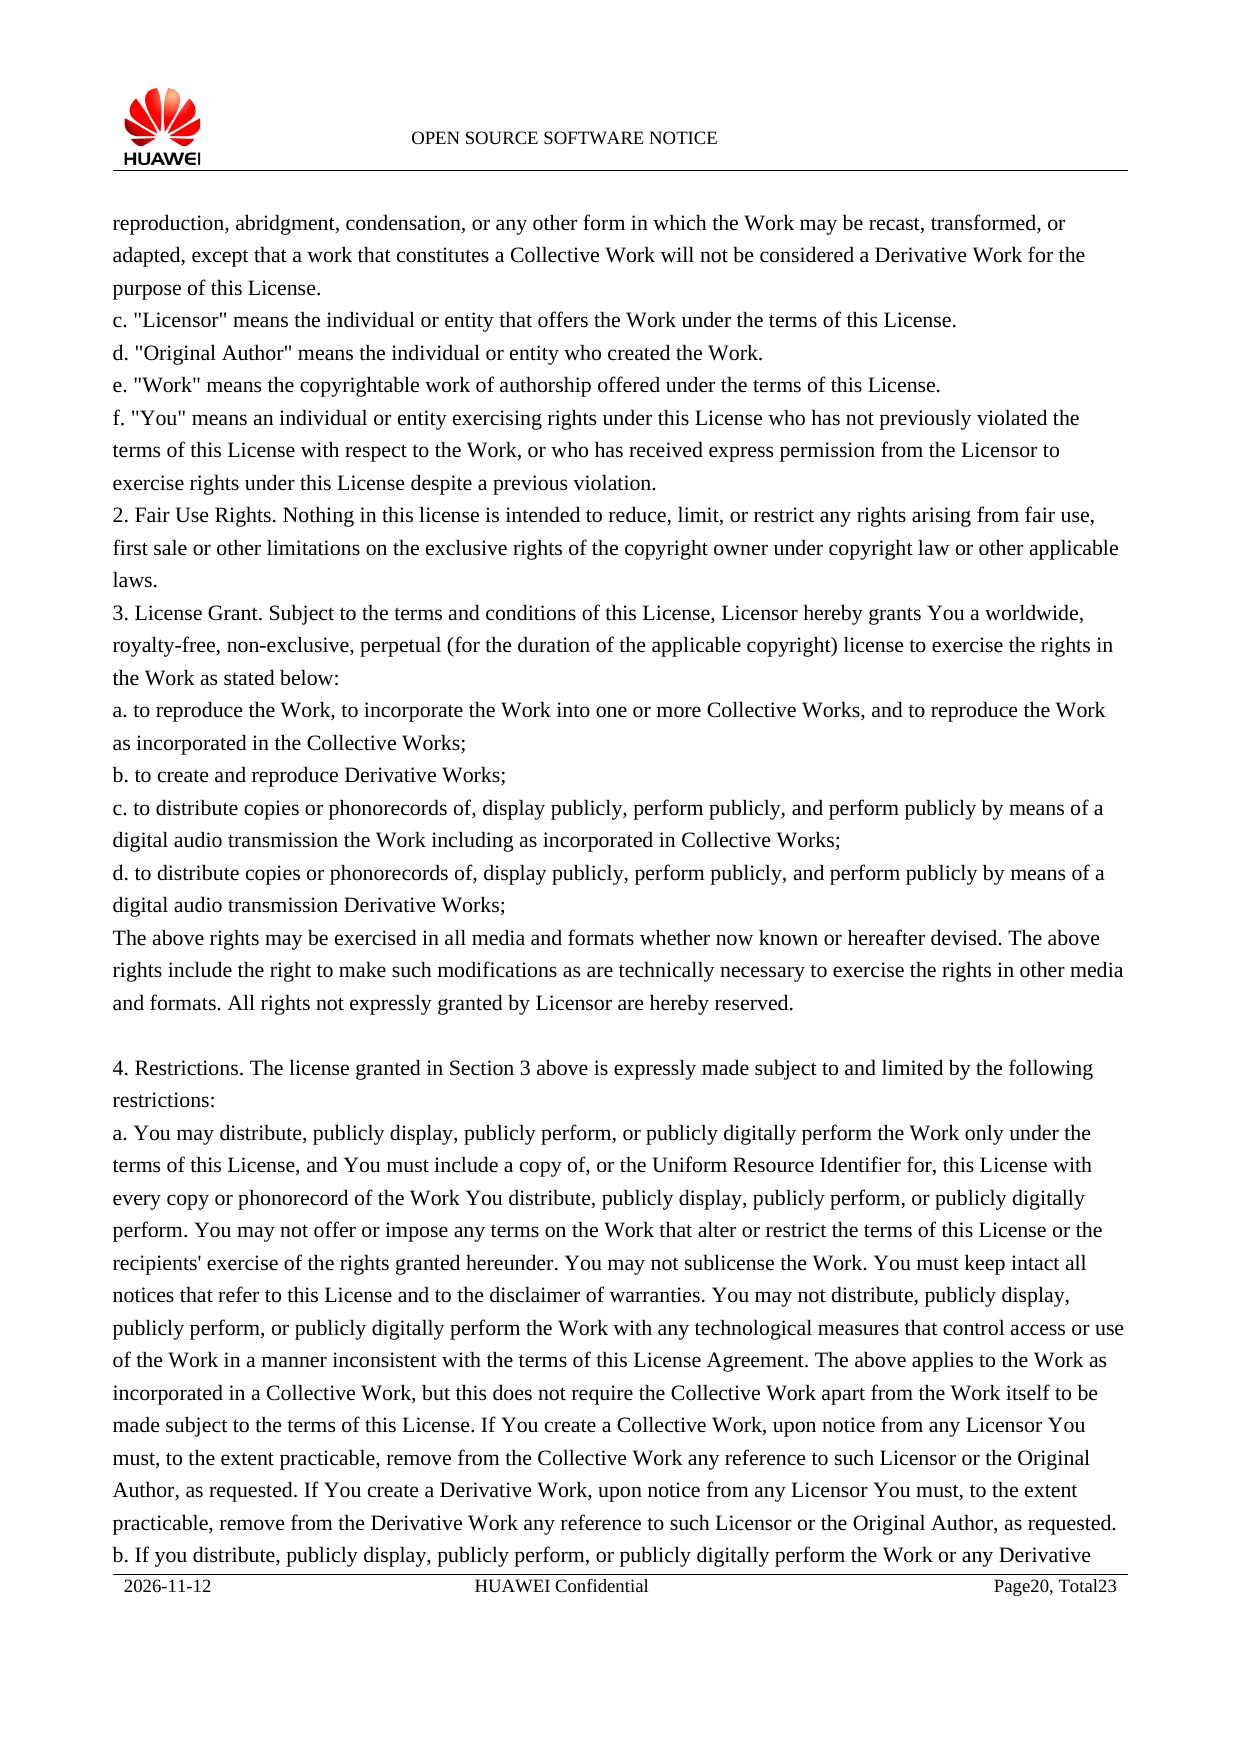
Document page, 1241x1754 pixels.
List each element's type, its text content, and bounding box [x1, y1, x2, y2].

picture [124, 88, 201, 165]
